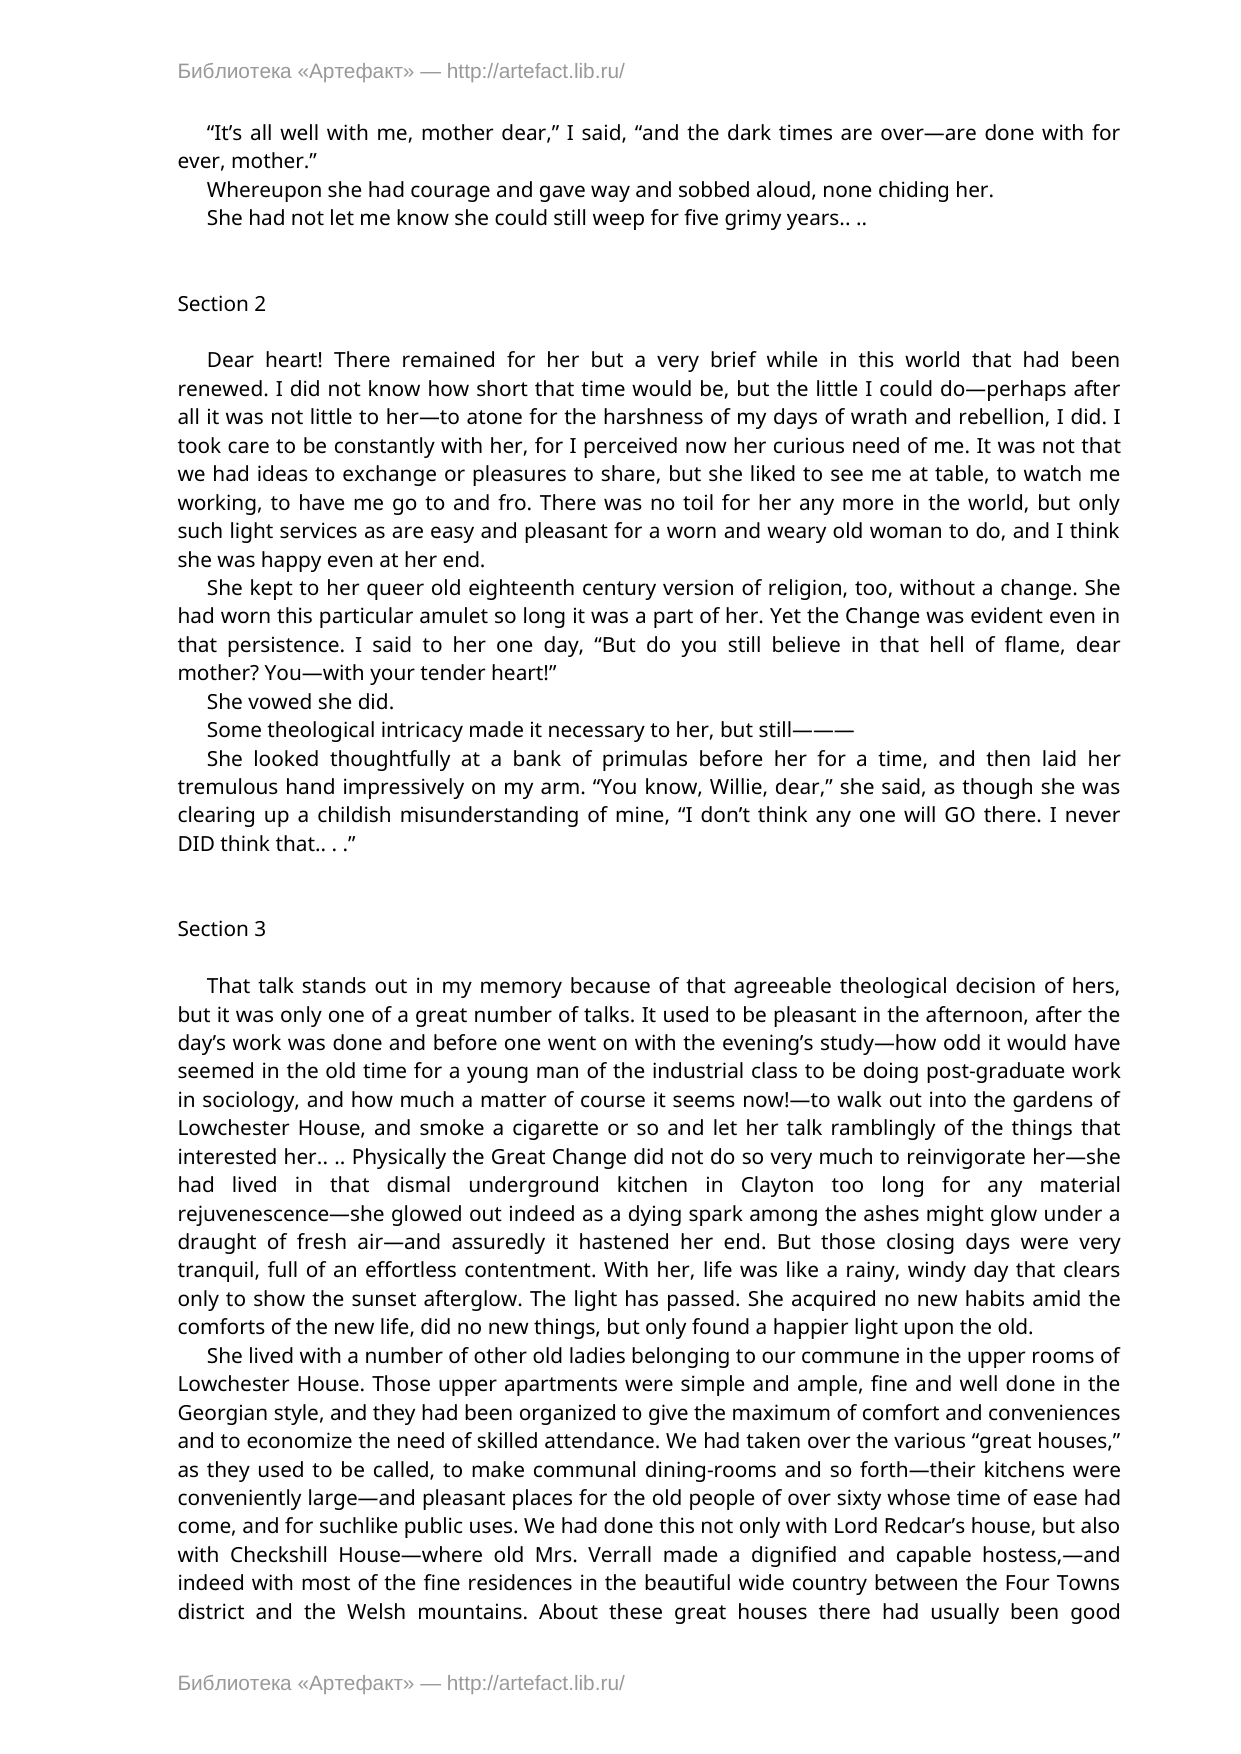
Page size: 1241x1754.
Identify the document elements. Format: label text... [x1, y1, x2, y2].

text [177, 1341, 1122, 1625]
subtitle Section 2 [177, 289, 1122, 317]
text She looked thoughtfully at a bank of primulas before her for a time, and then laid her tremulous hand impressively on my arm. “You know, Willie, dear,” she said, as though she was clearing up a childish misunderstanding of mine, “I don’t think any one will GO there. I never DID think that.. . .” [177, 744, 1122, 857]
text She vowed she did. [177, 687, 1122, 715]
text “It’s all well with me, mother dear,” I said, “and the dark times are over—are done with for ever, mother.” [177, 118, 1122, 175]
text Whereupon she had courage and gave way and sobbed aloud, none chiding her. [177, 175, 1122, 203]
text She had not let me know she could still weep for five grimy years.. .. [177, 203, 1122, 232]
text Dear heart! There remained for her but a very brief while in this world that had been renewed. I did not know how short that time would be, but the little I could do—perhaps after all it was not little to her—to atone for the harshness of my days of wrath and rebellion, I did. I took care to be constantly with her, for I perceived now her curious need of me. It was not that we had ideas to exchange or pleasures to share, but she liked to see me at table, to watch me working, to have me go to and fro. There was no toil for her any more in the world, but only such light services as are easy and pleasant for a worn and weary old woman to do, and I think she was happy even at her end. [177, 346, 1122, 573]
text That talk stands out in my memory because of that agreeable theological decision of hers, but it was only one of a great number of talks. It used to be pleasant in the afternoon, after the day’s work was done and before one went on with the evening’s study—how odd it would have seemed in the old time for a young man of the industrial class to be doing post-graduate work in sociology, and how much a matter of course it seems now!—to walk out into the gardens of Lowchester House, and smoke a cigarette or so and let her talk ramblingly of the things that interested her.. .. Physically the Great Change did not do so very much to reinvigorate her—she had lived in that dismal underground kitchen in Clayton too long for any material rejuvenescence—she glowed out indeed as a dying spark among the ashes might glow under a draught of fresh air—and assuredly it hastened her end. But those closing days were very tranquil, full of an effortless contentment. With her, life was like a rainy, windy day that clears only to show the sunset afterglow. The light has passed. She acquired no new habits amid the comforts of the new life, did no new things, but only found a happier light upon the old. [177, 971, 1122, 1341]
text She kept to her queer old eighteenth century version of religion, too, without a change. She had worn this particular amulet so long it was a part of her. Yet the Change was evident even in that persistence. I said to her one day, “But do you still believe in that hell of flame, dear mother? You—with your tender heart!” [177, 573, 1122, 687]
text Some theological intricacy made it necessary to her, but still——— [177, 715, 1122, 744]
subtitle Section 3 [177, 914, 1122, 943]
